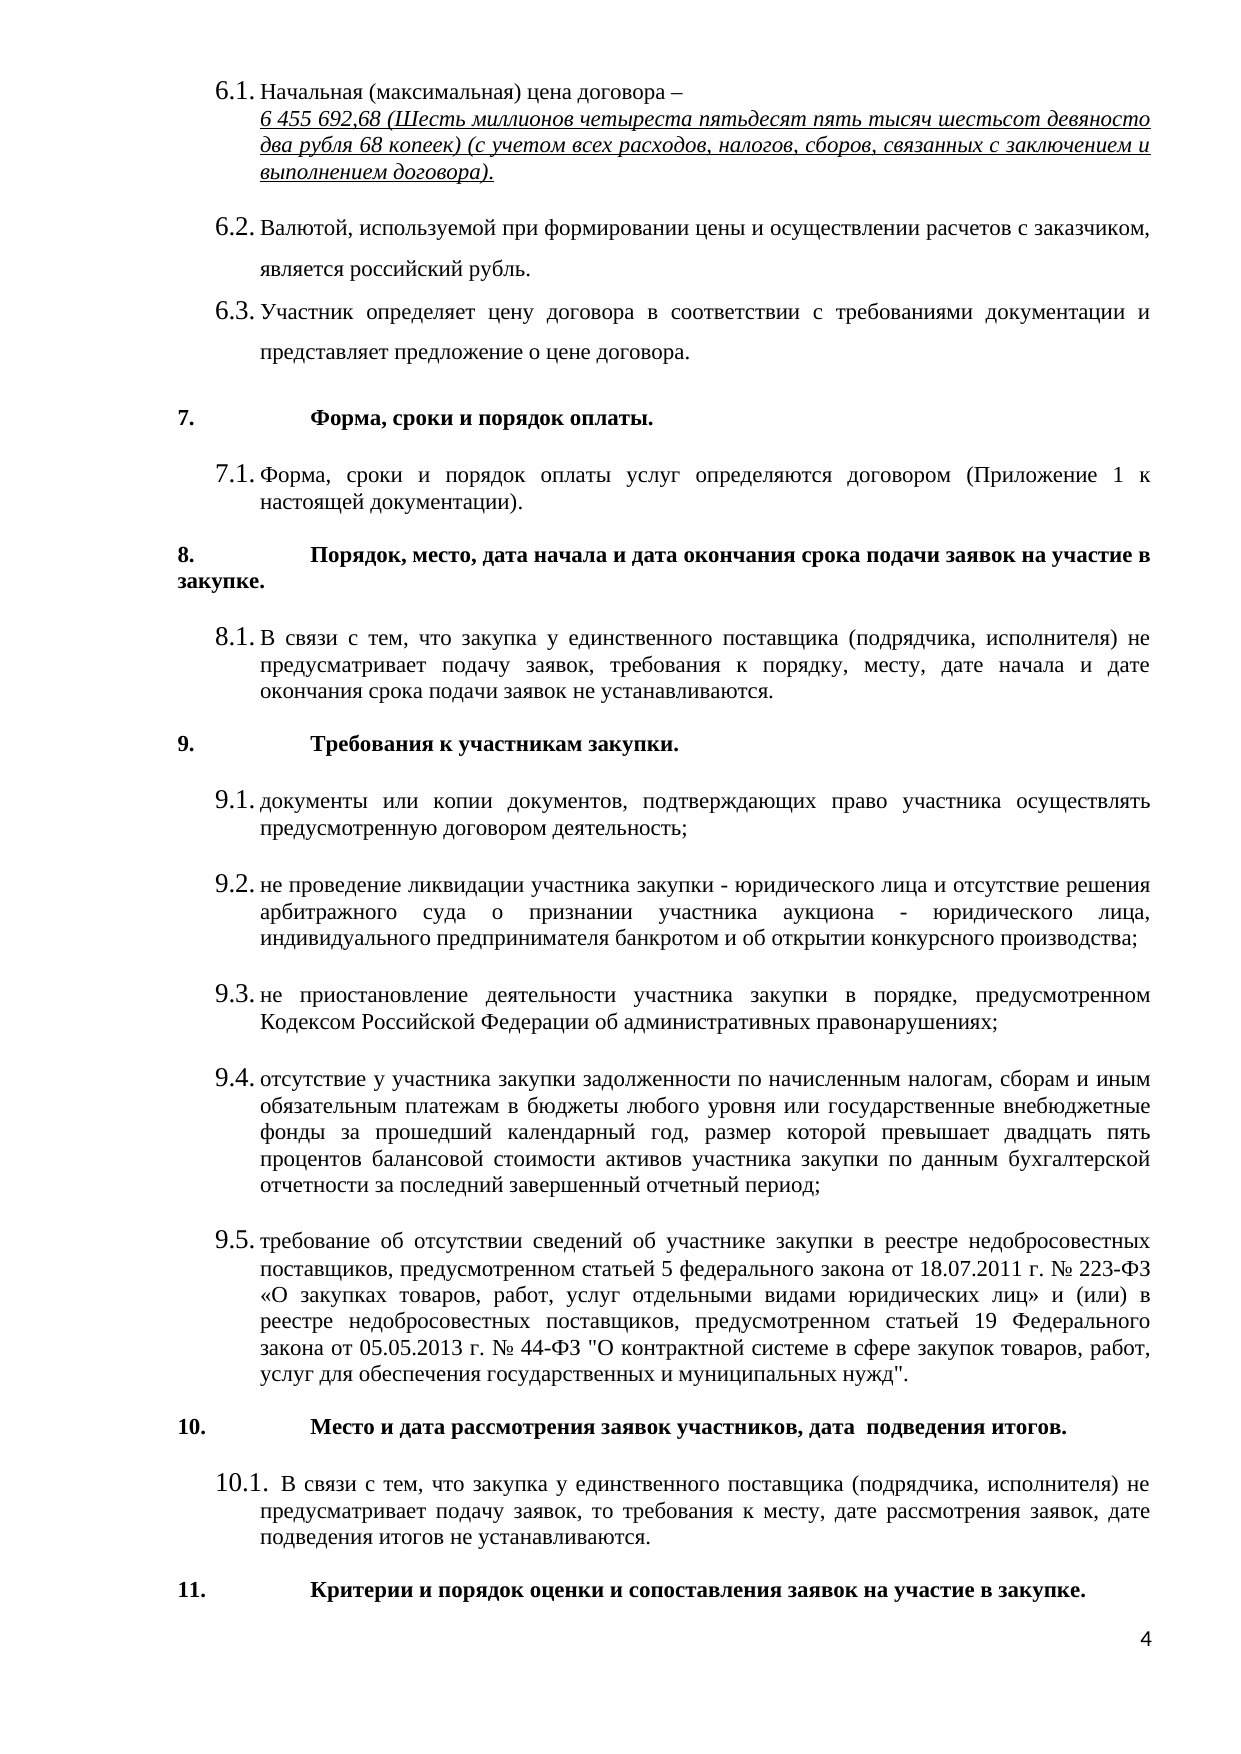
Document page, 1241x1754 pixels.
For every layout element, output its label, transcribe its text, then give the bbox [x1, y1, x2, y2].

list Порядок, место, дата начала и дата окончания срока подачи заявок на участие в закупке. [177, 541, 1152, 593]
list Форма, сроки и порядок оплаты услуг определяются договором (Приложение 1 к настоящей документации). [215, 457, 1152, 514]
list Форма, сроки и порядок оплаты. [177, 404, 1152, 431]
list требование об отсутствии сведений об участнике закупки в реестре недобросовестных поставщиков, предусмотренном статьей 5 федерального закона от 18.07.2011 г. № 223-ФЗ «О закупках товаров, работ, услуг отдельными видами юридических лиц» и (или) в реестре недобросовестных поставщиков, предусмотренном статьей 19 Федерального закона от 05.05.2013 г. № 44-ФЗ "О контрактной системе в сфере закупок товаров, работ, услуг для обеспечения государственных и муниципальных нужд". [215, 1224, 1152, 1387]
list 6 455 692,68 (Шесть миллионов четыреста пятьдесят пять тысяч шестьсот девяносто два рубля 68 копеек) (с учетом всех расходов, налогов, сборов, связанных с заключением и выполнением договора). [260, 105, 1152, 184]
list Начальная (максимальная) цена договора – [215, 74, 1152, 105]
list В связи с тем, что закупка у единственного поставщика (подрядчика, исполнителя) не предусматривает подачу заявок, то требования к месту, дате рассмотрения заявок, дате подведения итогов не устанавливаются. [215, 1466, 1152, 1549]
list Валютой, используемой при формировании цены и осуществлении расчетов с заказчиком, является российский рубль. [215, 210, 1152, 281]
list Требования к участникам закупки. [177, 730, 1152, 756]
list Место и дата рассмотрения заявок участников, дата подведения итогов. [177, 1413, 1152, 1439]
list документы или копии документов, подтверждающих право участника осуществлять предусмотренную договором деятельность; [215, 783, 1152, 840]
list не приостановление деятельности участника закупки в порядке, предусмотренном Кодексом Российской Федерации об административных правонарушениях; [215, 977, 1152, 1034]
list отсутствие у участника закупки задолженности по начисленным налогам, сборам и иным обязательным платежам в бюджеты любого уровня или государственные внебюджетные фонды за прошедший календарный год, размер которой превышает двадцать пять процентов балансовой стоимости активов участника закупки по данным бухгалтерской отчетности за последний завершенный отчетный период; [215, 1061, 1152, 1197]
list не проведение ликвидации участника закупки - юридического лица и отсутствие решения арбитражного суда о признании участника аукциона - юридического лица, индивидуального предпринимателя банкротом и об открытии конкурсного производства; [215, 867, 1152, 951]
list В связи с тем, что закупка у единственного поставщика (подрядчика, исполнителя) не предусматривает подачу заявок, требования к порядку, месту, дате начала и дате окончания срока подачи заявок не устанавливаются. [215, 620, 1152, 704]
list Критерии и порядок оценки и сопоставления заявок на участие в закупке. [177, 1576, 1152, 1602]
list Участник определяет цену договора в соответствии с требованиями документации и представляет предложение о цене договора. [215, 294, 1152, 365]
